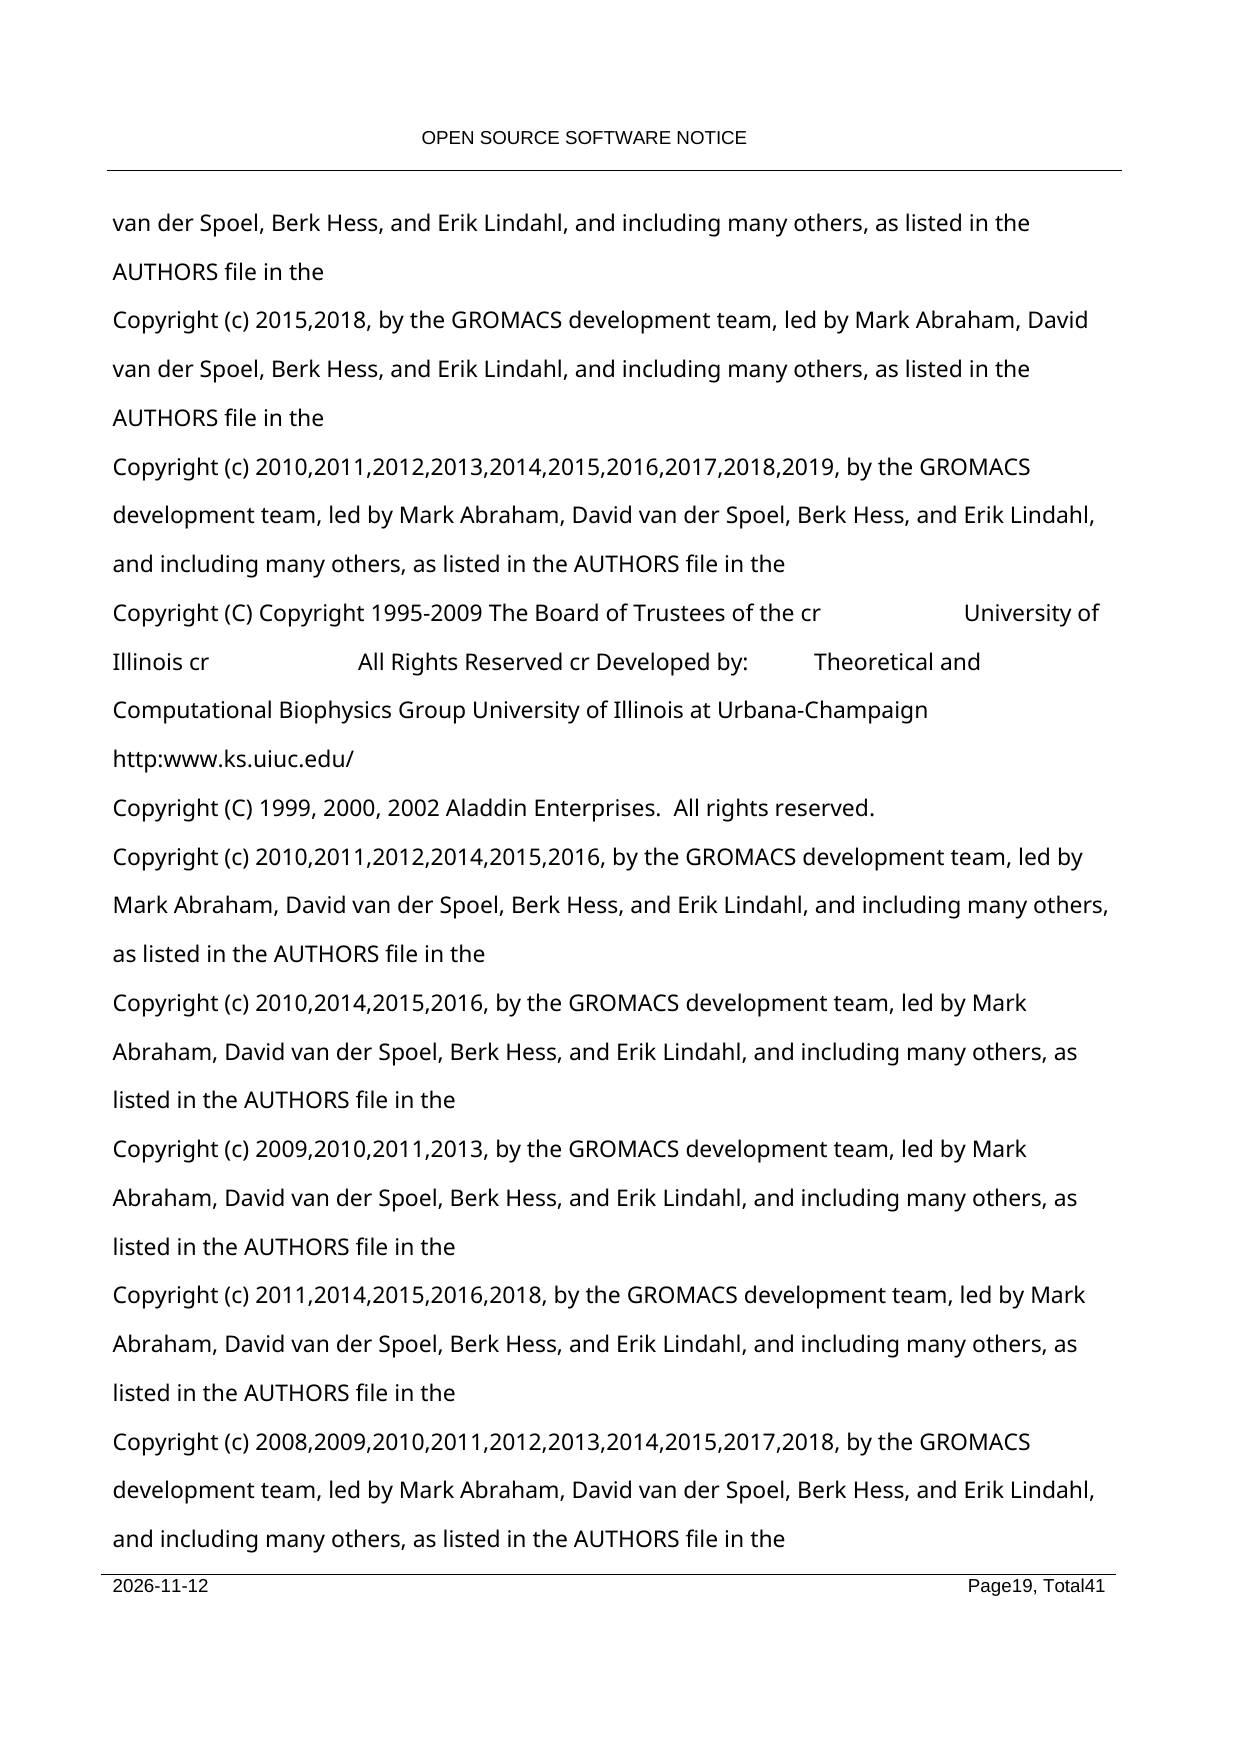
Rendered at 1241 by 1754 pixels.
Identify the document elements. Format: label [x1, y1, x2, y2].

text [112, 206, 1128, 1555]
